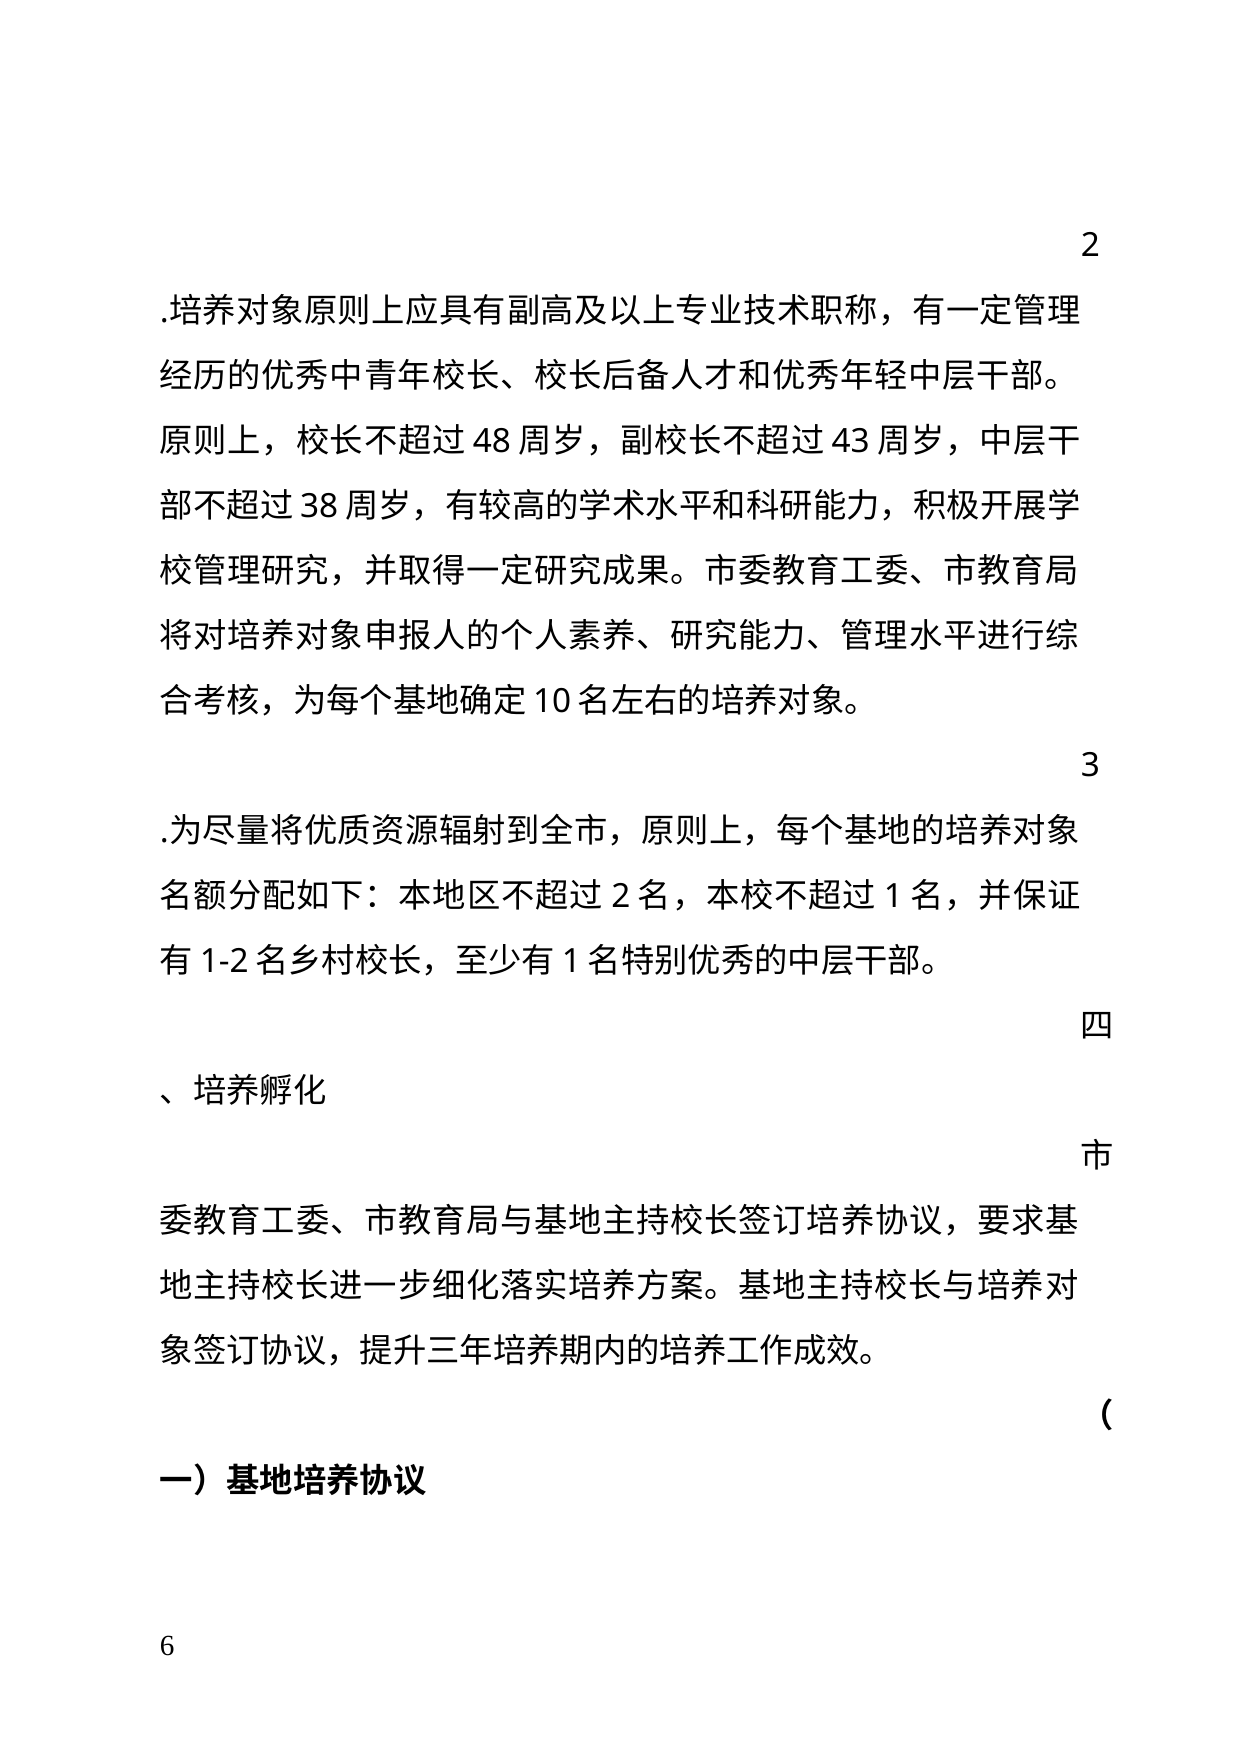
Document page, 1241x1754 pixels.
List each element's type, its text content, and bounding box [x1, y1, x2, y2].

text 3.为尽量将优质资源辐射到全市，原则上，每个基地的培养对象名额分配如下：本地区不超过2名，本校不超过1名，并保证有1-2名乡村校长，至少有1名特别优秀的中层干部。 [159, 731, 1081, 991]
text 2.培养对象原则上应具有副高及以上专业技术职称，有一定管理经历的优秀中青年校长、校长后备人才和优秀年轻中层干部。原则上，校长不超过48周岁，副校长不超过43周岁，中层干部不超过38周岁，有较高的学术水平和科研能力，积极开展学校管理研究，并取得一定研究成果。市委教育工委、市教育局将对培养对象申报人的个人素养、研究能力、管理水平进行综合考核，为每个基地确定10名左右的培养对象。 [159, 211, 1081, 731]
text 市委教育工委、市教育局与基地主持校长签订培养协议，要求基地主持校长进一步细化落实培养方案。基地主持校长与培养对象签订协议，提升三年培养期内的培养工作成效。 [159, 1121, 1081, 1381]
text 四、培养孵化 [159, 991, 1081, 1121]
text （一）基地培养协议 [159, 1381, 1081, 1511]
